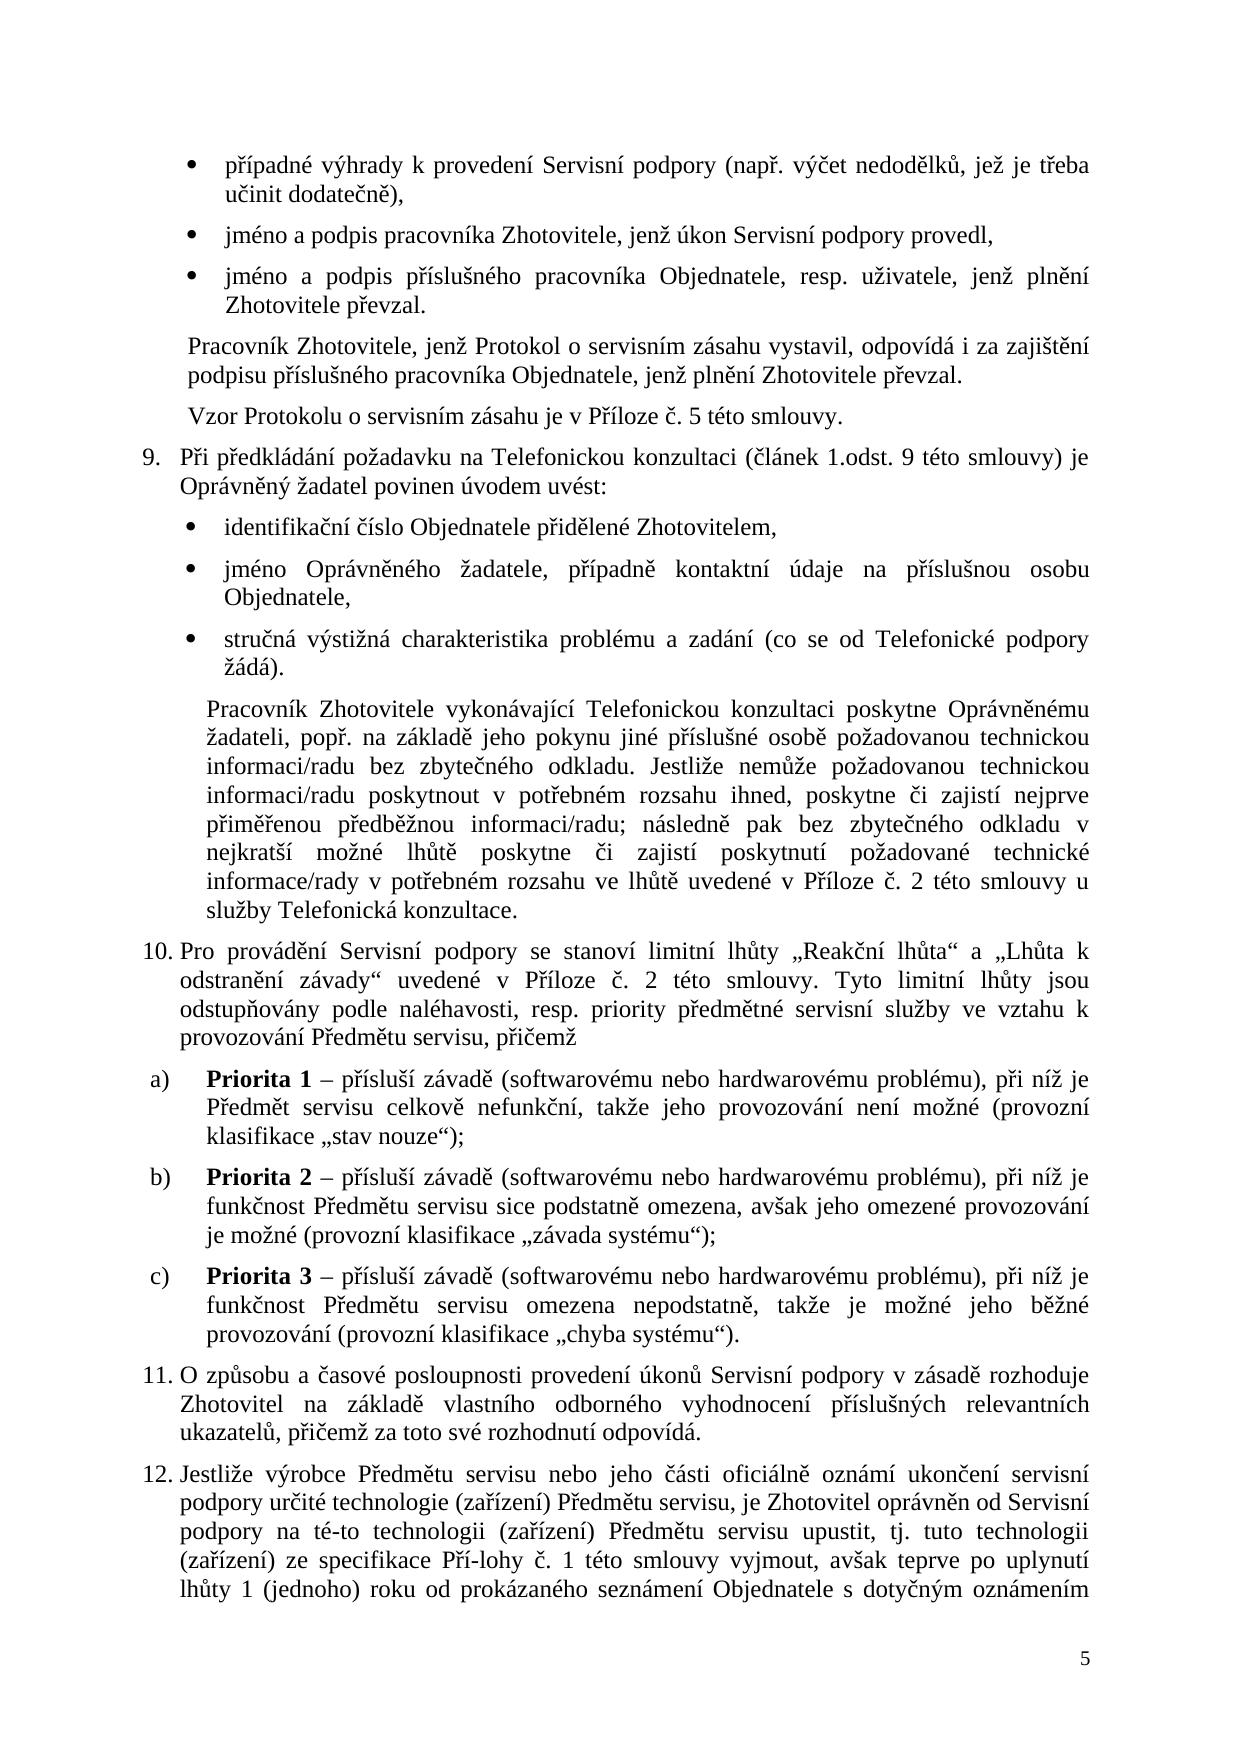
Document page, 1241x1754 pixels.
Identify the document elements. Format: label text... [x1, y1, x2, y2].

text c) Priorita 3 – přísluší závadě (softwarovému nebo hardwarovému problému), při níž je funkčnost Předmětu servisu omezena nepodstatně, takže je možné jeho běžné provozování (provozní klasifikace „chyba systému“). [150, 1261, 1090, 1347]
list stručná výstižná charakteristika problému a zadání (co se od Telefonické podpory žádá). [186, 624, 1090, 681]
list jméno a podpis příslušného pracovníka Objednatele, resp. uživatele, jenž plnění Zhotovitele převzal. [187, 261, 1090, 319]
list jméno a podpis pracovníka Zhotovitele, jenž úkon Servisní podpory provedl, [187, 220, 1090, 249]
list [142, 1459, 1090, 1602]
list Při předkládání požadavku na Telefonickou konzultaci (článek 1.odst. 9 této smlouvy) je Oprávněný žadatel povinen úvodem uvést: [142, 442, 1090, 500]
list jméno Oprávněného žadatele, případně kontaktní údaje na příslušnou osobu Objednatele, [186, 554, 1090, 611]
text b) Priorita 2 – přísluší závadě (softwarovému nebo hardwarovému problému), při níž je funkčnost Předmětu servisu sice podstatně omezena, avšak jeho omezené provozování je možné (provozní klasifikace „závada systému“); [150, 1162, 1090, 1249]
list identifikační číslo Objednatele přidělené Zhotovitelem, [186, 512, 1090, 541]
list případné výhrady k provedení Servisní podpory (např. výčet nedodělků, jež je třeba učinit dodatečně), [187, 150, 1090, 207]
text Vzor Protokolu o servisním zásahu je v Příloze č. 5 této smlouvy. [187, 401, 1090, 430]
text Pracovník Zhotovitele vykonávající Telefonickou konzultaci poskytne Oprávněnému žadateli, popř. na základě jeho pokynu jiné příslušné osobě požadovanou technickou informaci/radu bez zbytečného odkladu. Jestliže nemůže požadovanou technickou informaci/radu poskytnout v potřebném rozsahu ihned, poskytne či zajistí nejprve přiměřenou předběžnou informaci/radu; následně pak bez zbytečného odkladu v nejkratší možné lhůtě poskytne či zajistí poskytnutí požadované technické informace/rady v potřebném rozsahu ve lhůtě uvedené v Příloze č. 2 této smlouvy u služby Telefonická konzultace. [206, 694, 1090, 924]
text Pracovník Zhotovitele, jenž Protokol o servisním zásahu vystavil, odpovídá i za zajištění podpisu příslušného pracovníka Objednatele, jenž plnění Zhotovitele převzal. [187, 331, 1090, 389]
text a) Priorita 1 – přísluší závadě (softwarovému nebo hardwarovému problému), při níž je Předmět servisu celkově nefunkční, takže jeho provozování není možné (provozní klasifikace „stav nouze“); [150, 1064, 1090, 1150]
list Pro provádění Servisní podpory se stanoví limitní lhůty „Reakční lhůta“ a „Lhůta k odstranění závady“ uvedené v Příloze č. 2 této smlouvy. Tyto limitní lhůty jsou odstupňovány podle naléhavosti, resp. priority předmětné servisní služby ve vztahu k provozování Předmětu servisu, přičemž [142, 936, 1090, 1051]
list O způsobu a časové posloupnosti provedení úkonů Servisní podpory v zásadě rozhoduje Zhotovitel na základě vlastního odborného vyhodnocení příslušných relevantních ukazatelů, přičemž za toto své rozhodnutí odpovídá. [142, 1360, 1090, 1446]
